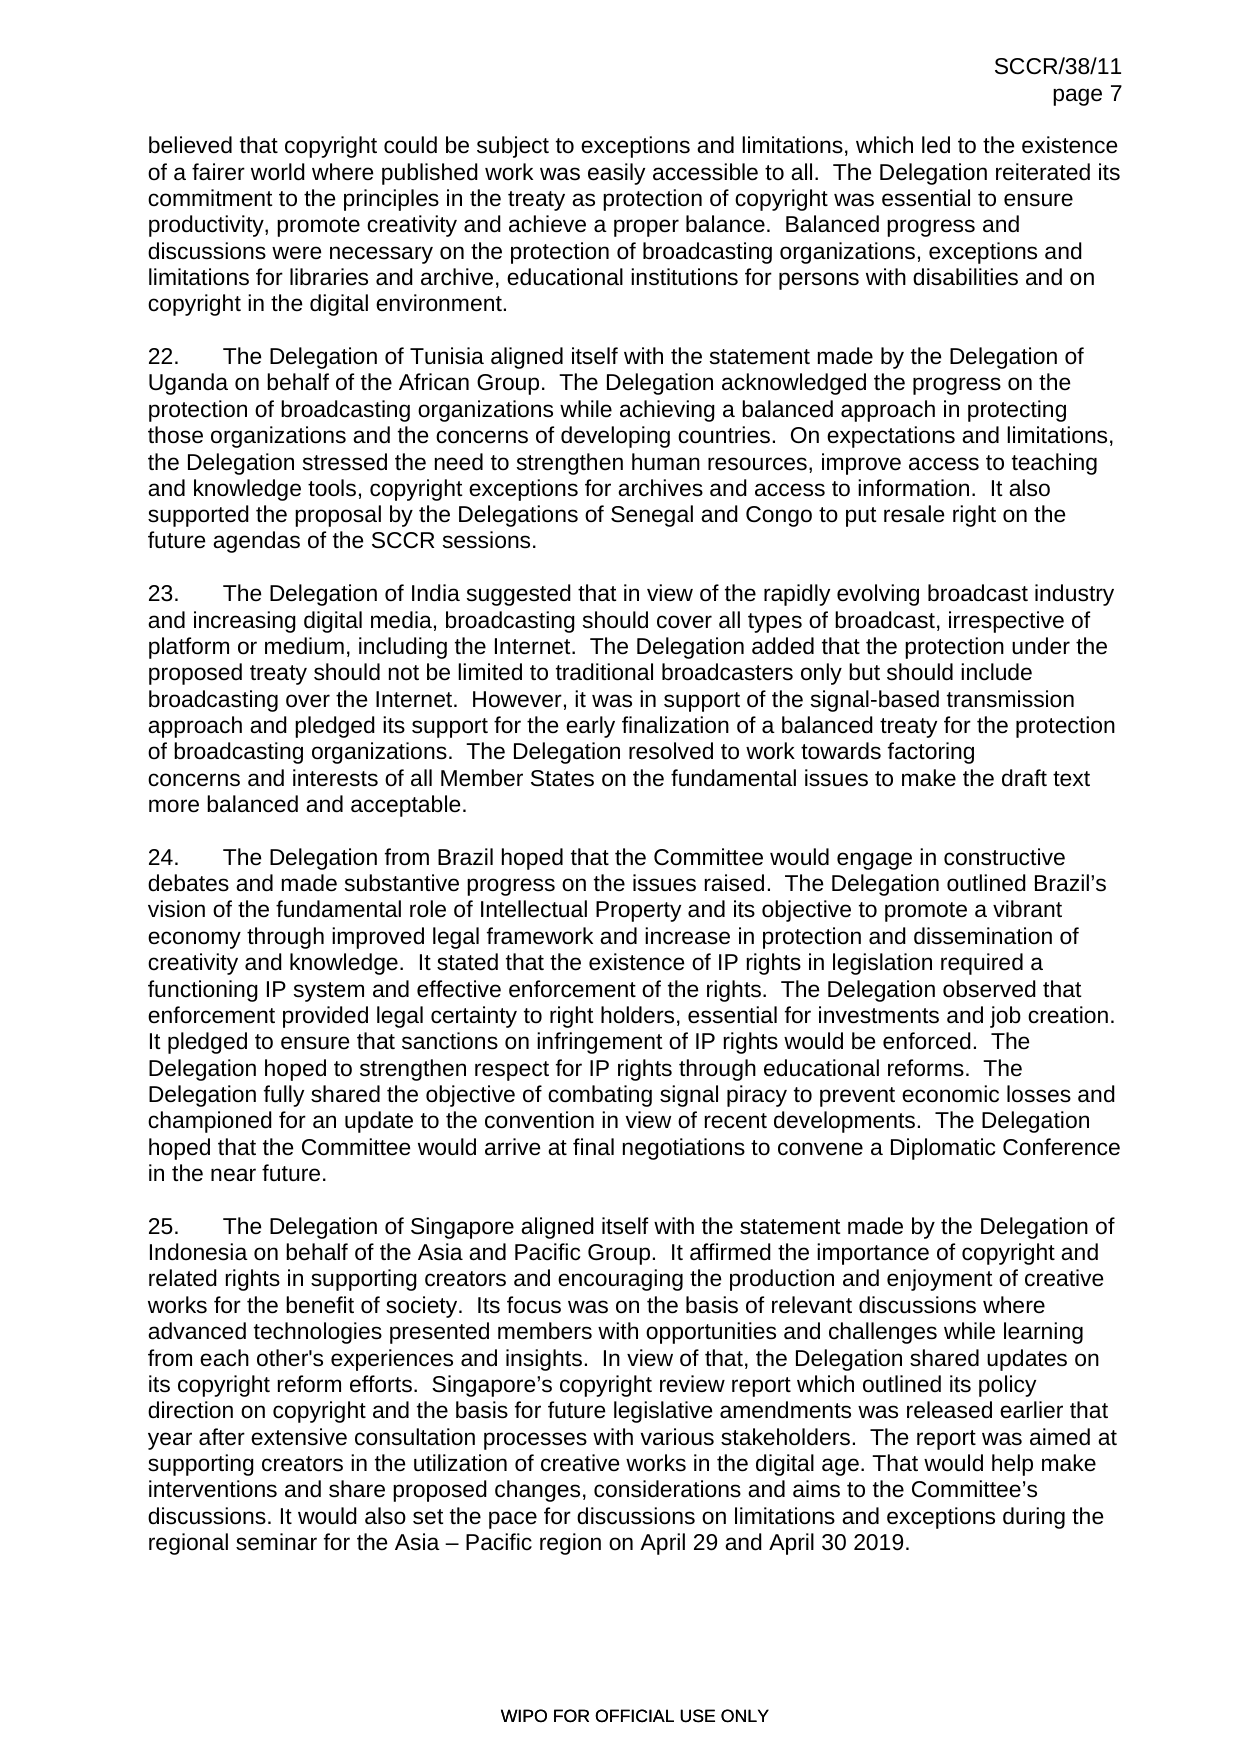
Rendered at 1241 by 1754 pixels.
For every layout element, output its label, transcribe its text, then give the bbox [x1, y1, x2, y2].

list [148, 132, 1122, 317]
list The Delegation of Tunisia aligned itself with the statement made by the Delegation of Uganda on behalf of the African Group. The Delegation acknowledged the progress on the protection of broadcasting organizations while achieving a balanced approach in protecting those organizations and the concerns of developing countries. On expectations and limitations, the Delegation stressed the need to strengthen human resources, improve access to teaching and knowledge tools, copyright exceptions for archives and access to information. It also supported the proposal by the Delegations of Senegal and Congo to put resale right on the future agendas of the SCCR sessions. [148, 343, 1122, 554]
list The Delegation from Brazil hoped that the Committee would engage in constructive debates and made substantive progress on the issues raised. The Delegation outlined Brazil’s vision of the fundamental role of Intellectual Property and its objective to promote a vibrant economy through improved legal framework and increase in protection and dissemination of creativity and knowledge. It stated that the existence of IP rights in legislation required a functioning IP system and effective enforcement of the rights. The Delegation observed that enforcement provided legal certainty to right holders, essential for investments and job creation. It pledged to ensure that sanctions on infringement of IP rights would be enforced. The Delegation hoped to strengthen respect for IP rights through educational reforms. The Delegation fully shared the objective of combating signal piracy to prevent economic losses and championed for an update to the convention in view of recent developments. The Delegation hoped that the Committee would arrive at final negotiations to convene a Diplomatic Conference in the near future. [148, 844, 1122, 1186]
list The Delegation of Singapore aligned itself with the statement made by the Delegation of Indonesia on behalf of the Asia and Pacific Group. It affirmed the importance of copyright and related rights in supporting creators and encouraging the production and enjoyment of creative works for the benefit of society. Its focus was on the basis of relevant discussions where advanced technologies presented members with opportunities and challenges while learning from each other's experiences and insights. In view of that, the Delegation shared updates on its copyright reform efforts. Singapore’s copyright review report which outlined its policy direction on copyright and the basis for future legislative amendments was released earlier that year after extensive consultation processes with various stakeholders. The report was aimed at supporting creators in the utilization of creative works in the digital age. That would help make interventions and share proposed changes, considerations and aims to the Committee’s discussions. It would also set the pace for discussions on limitations and exceptions during the regional seminar for the Asia – Pacific region on April 29 and April 30 2019. [148, 1213, 1122, 1555]
list concerns and interests of all Member States on the fundamental issues to make the draft text more balanced and acceptable. [148, 765, 1122, 817]
list The Delegation of India suggested that in view of the rapidly evolving broadcast industry and increasing digital media, broadcasting should cover all types of broadcast, irrespective of platform or medium, including the Internet. The Delegation added that the protection under the proposed treaty should not be limited to traditional broadcasters only but should include broadcasting over the Internet. However, it was in support of the signal-based transmission approach and pledged its support for the early finalization of a balanced treaty for the protection of broadcasting organizations. The Delegation resolved to work towards factoring [148, 580, 1122, 765]
